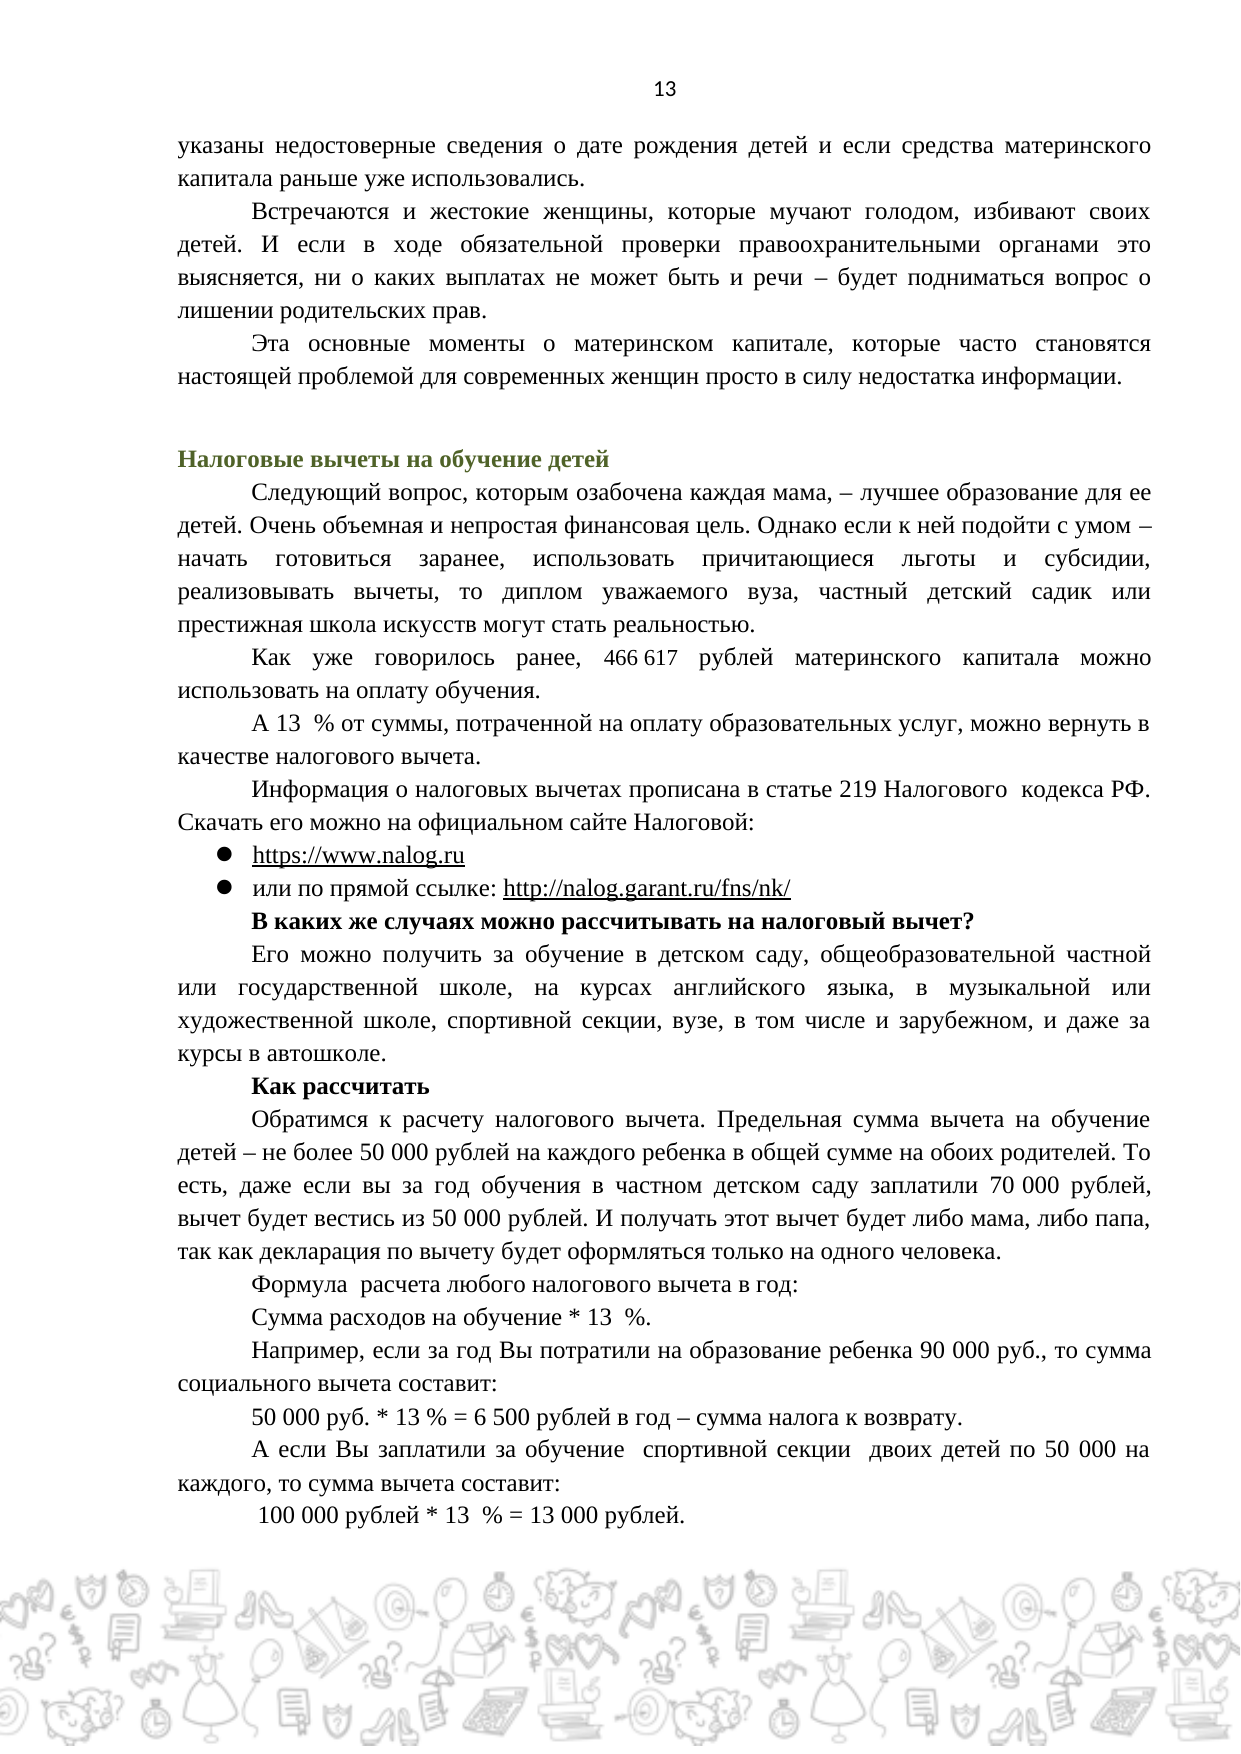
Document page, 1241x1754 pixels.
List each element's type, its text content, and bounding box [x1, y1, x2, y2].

list или по прямой ссылке: http://nalog.garant.ru/fns/nk/ [215, 873, 1152, 902]
text Налоговые вычеты на обучение детей [177, 444, 1152, 473]
text Информация о налоговых вычетах прописана в статье 219 Налогового кодекса РФ. Скачать его можно на официальном сайте Налоговой: [177, 774, 1152, 836]
text Сумма расходов на обучение * 13 %. [177, 1302, 1152, 1331]
text Формула расчета любого налогового вычета в год: [177, 1269, 1152, 1298]
text Например, если за год Вы потратили на образование ребенка 90 000 руб., то сумма социального вычета составит: [177, 1336, 1152, 1397]
text Следующий вопрос, которым озабочена каждая мама, – лучшее образование для ее детей. Очень объемная и непростая финансовая цель. Однако если к ней подойти с умом – начать готовиться заранее, использовать причитающиеся льготы и субсидии, реализовывать вычеты, то диплом уважаемого вуза, частный детский садик или престижная школа искусств могут стать реальностью. [177, 477, 1152, 638]
list https://www.nalog.ru [215, 840, 1152, 869]
text А если Вы заплатили за обучение спортивной секции двоих детей по 50 000 на каждого, то сумма вычета составит: [177, 1434, 1152, 1496]
text Эта основные моменты о материнском капитале, которые часто становятся настоящей проблемой для современных женщин просто в силу недостатка информации. [177, 328, 1152, 390]
text Встречаются и жестокие женщины, которые мучают голодом, избивают своих детей. И если в ходе обязательной проверки правоохранительными органами это выясняется, ни о каких выплатах не может быть и речи – будет подниматься вопрос о лишении родительских прав. [177, 196, 1152, 324]
text А 13 % от суммы, потраченной на оплату образовательных услуг, можно вернуть в качестве налогового вычета. [177, 708, 1152, 770]
picture [0, 1548, 1241, 1746]
text 100 000 рублей * 13 % = 13 000 рублей. [177, 1501, 1152, 1529]
text 50 000 руб. * 13 % = 6 500 рублей в год – сумма налога к возврату. [177, 1402, 1152, 1430]
text Его можно получить за обучение в детском саду, общеобразовательной частной или государственной школе, на курсах английского языка, в музыкальной или художественной школе, спортивной секции, вузе, в том числе и зарубежном, и даже за курсы в автошколе. [177, 939, 1152, 1067]
text Как рассчитать [177, 1071, 1152, 1100]
text Обратимся к расчету налогового вычета. Предельная сумма вычета на обучение детей – не более 50 000 рублей на каждого ребенка в общей сумме на обоих родителей. То есть, даже если вы за год обучения в частном детском саду заплатили 70 000 рублей, вычет будет вестись из 50 000 рублей. И получать этот вычет будет либо мама, либо папа, так как декларация по вычету будет оформляться только на одного человека. [177, 1104, 1152, 1265]
text В каких же случаях можно рассчитывать на налоговый вычет? [177, 906, 1152, 935]
text Как уже говорилось ранее, 466 617 рублей материнского капитала можно использовать на оплату обучения. [177, 642, 1152, 704]
